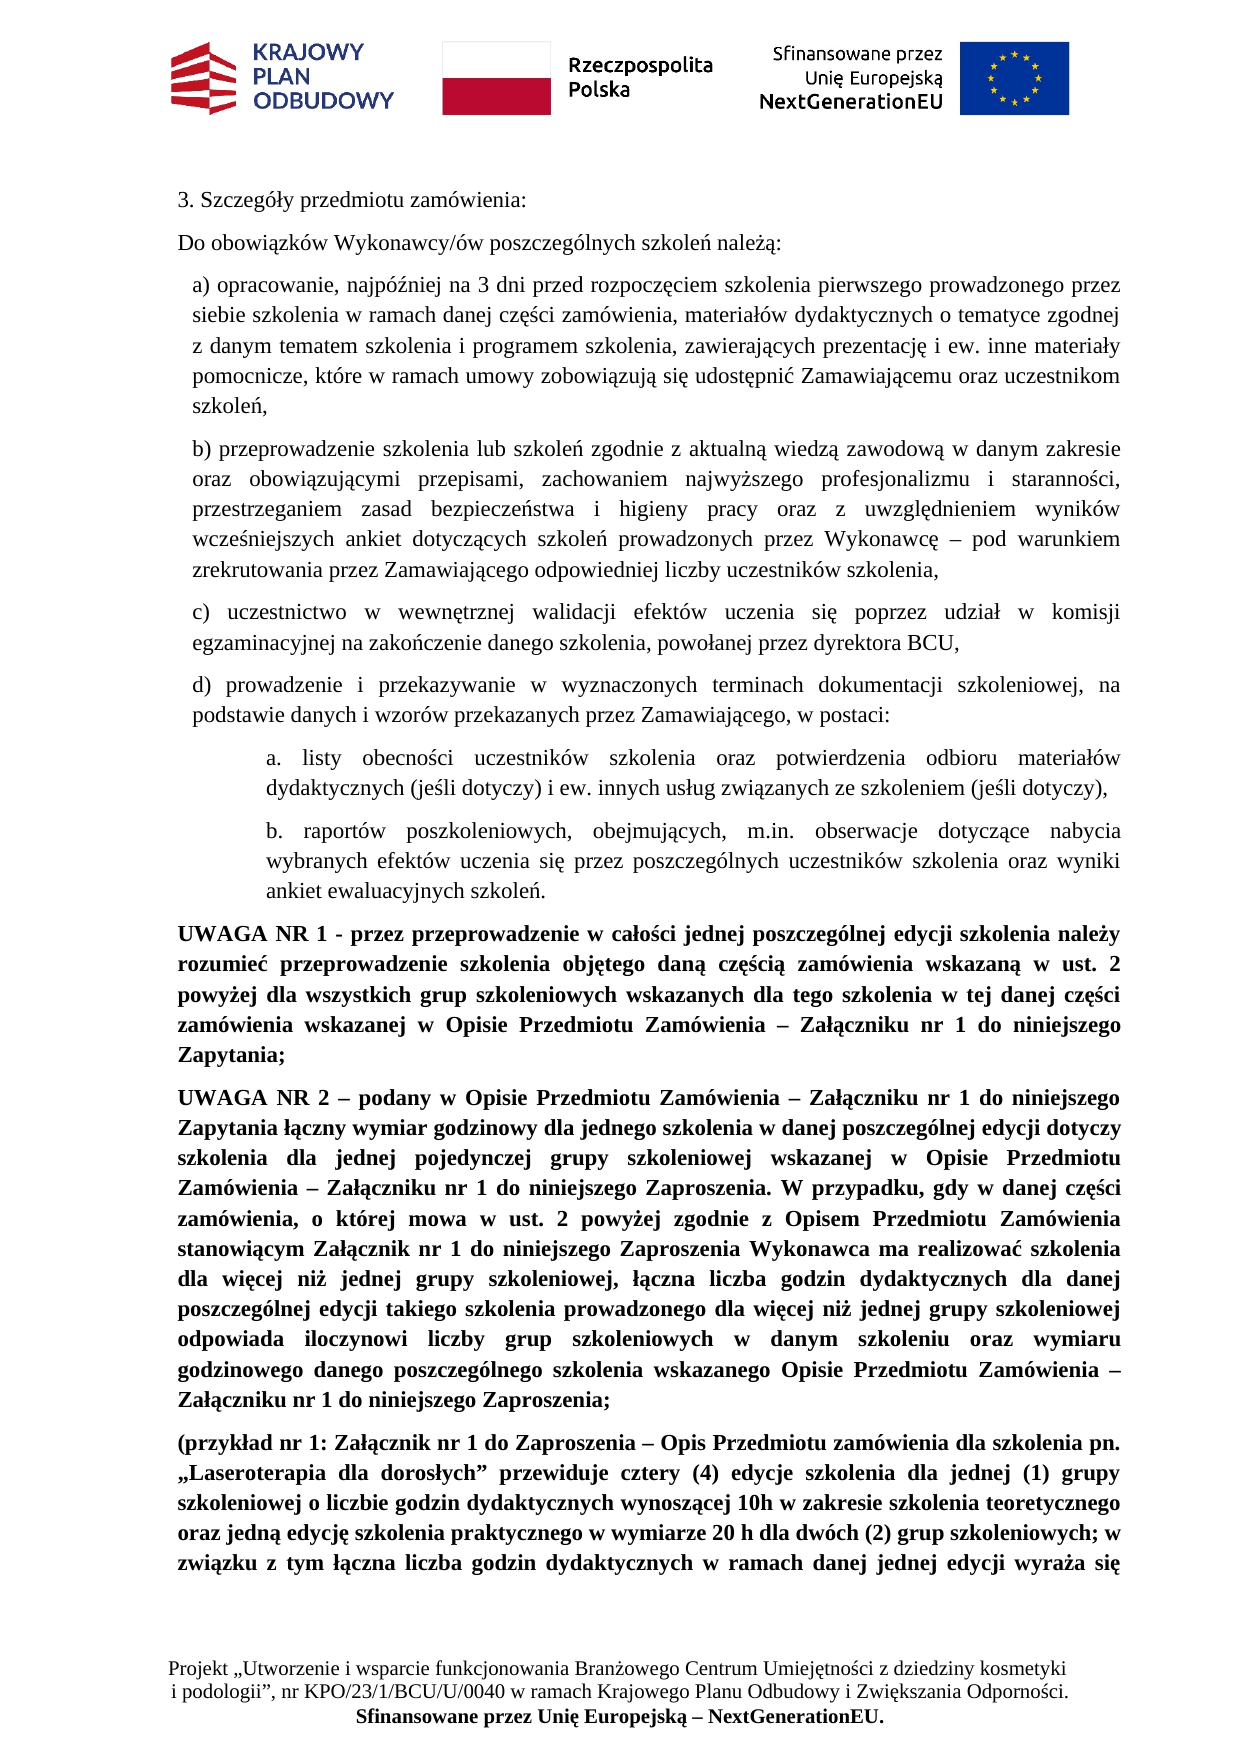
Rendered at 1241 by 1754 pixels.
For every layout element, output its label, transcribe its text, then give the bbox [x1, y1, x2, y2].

text 3. Szczegóły przedmiotu zamówienia: [118, 186, 1122, 212]
text b) przeprowadzenie szkolenia lub szkoleń zgodnie z aktualną wiedzą zawodową w danym zakresie oraz obowiązującymi przepisami, zachowaniem najwyższego profesjonalizmu i staranności, przestrzeganiem zasad bezpieczeństwa i higieny pracy oraz z uwzględnieniem wyników wcześniejszych ankiet dotyczących szkoleń prowadzonych przez Wykonawcę – pod warunkiem zrekrutowania przez Zamawiającego odpowiedniej liczby uczestników szkolenia, [192, 435, 1122, 582]
text c) uczestnictwo w wewnętrznej walidacji efektów uczenia się poprzez udział w komisji egzaminacyjnej na zakończenie danego szkolenia, powołanej przez dyrektora BCU, [192, 598, 1122, 655]
text d) prowadzenie i przekazywanie w wyznaczonych terminach dokumentacji szkoleniowej, na podstawie danych i wzorów przekazanych przez Zamawiającego, w postaci: [192, 671, 1122, 728]
text UWAGA NR 2 – podany w Opisie Przedmiotu Zamówienia – Załączniku nr 1 do niniejszego Zapytania łączny wymiar godzinowy dla jednego szkolenia w danej poszczególnej edycji dotyczy szkolenia dla jednej pojedynczej grupy szkoleniowej wskazanej w Opisie Przedmiotu Zamówienia – Załączniku nr 1 do niniejszego Zaproszenia. W przypadku, gdy w danej części zamówienia, o której mowa w ust. 2 powyżej zgodnie z Opisem Przedmiotu Zamówienia stanowiącym Załącznik nr 1 do niniejszego Zaproszenia Wykonawca ma realizować szkolenia dla więcej niż jednej grupy szkoleniowej, łączna liczba godzin dydaktycznych dla danej poszczególnej edycji takiego szkolenia prowadzonego dla więcej niż jednej grupy szkoleniowej odpowiada iloczynowi liczby grup szkoleniowych w danym szkoleniu oraz wymiaru godzinowego danego poszczególnego szkolenia wskazanego Opisie Przedmiotu Zamówienia – Załączniku nr 1 do niniejszego Zaproszenia; [177, 1084, 1122, 1412]
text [177, 1429, 1122, 1576]
text b. raportów poszkoleniowych, obejmujących, m.in. obserwacje dotyczące nabycia wybranych efektów uczenia się przez poszczególnych uczestników szkolenia oraz wyniki ankiet ewaluacyjnych szkoleń. [266, 817, 1122, 904]
text UWAGA NR 1 - przez przeprowadzenie w całości jednej poszczególnej edycji szkolenia należy rozumieć przeprowadzenie szkolenia objętego daną częścią zamówienia wskazaną w ust. 2 powyżej dla wszystkich grup szkoleniowych wskazanych dla tego szkolenia w tej danej części zamówienia wskazanej w Opisie Przedmiotu Zamówienia – Załączniku nr 1 do niniejszego Zapytania; [177, 920, 1122, 1067]
picture [147, 17, 1093, 139]
text a) opracowanie, najpóźniej na 3 dni przed rozpoczęciem szkolenia pierwszego prowadzonego przez siebie szkolenia w ramach danej części zamówienia, materiałów dydaktycznych o tematyce zgodnej z danym tematem szkolenia i programem szkolenia, zawierających prezentację i ew. inne materiały pomocnicze, które w ramach umowy zobowiązują się udostępnić Zamawiającemu oraz uczestnikom szkoleń, [192, 271, 1122, 418]
text Do obowiązków Wykonawcy/ów poszczególnych szkoleń należą: [177, 229, 1122, 255]
text a. listy obecności uczestników szkolenia oraz potwierdzenia odbioru materiałów dydaktycznych (jeśli dotyczy) i ew. innych usług związanych ze szkoleniem (jeśli dotyczy), [266, 744, 1122, 801]
